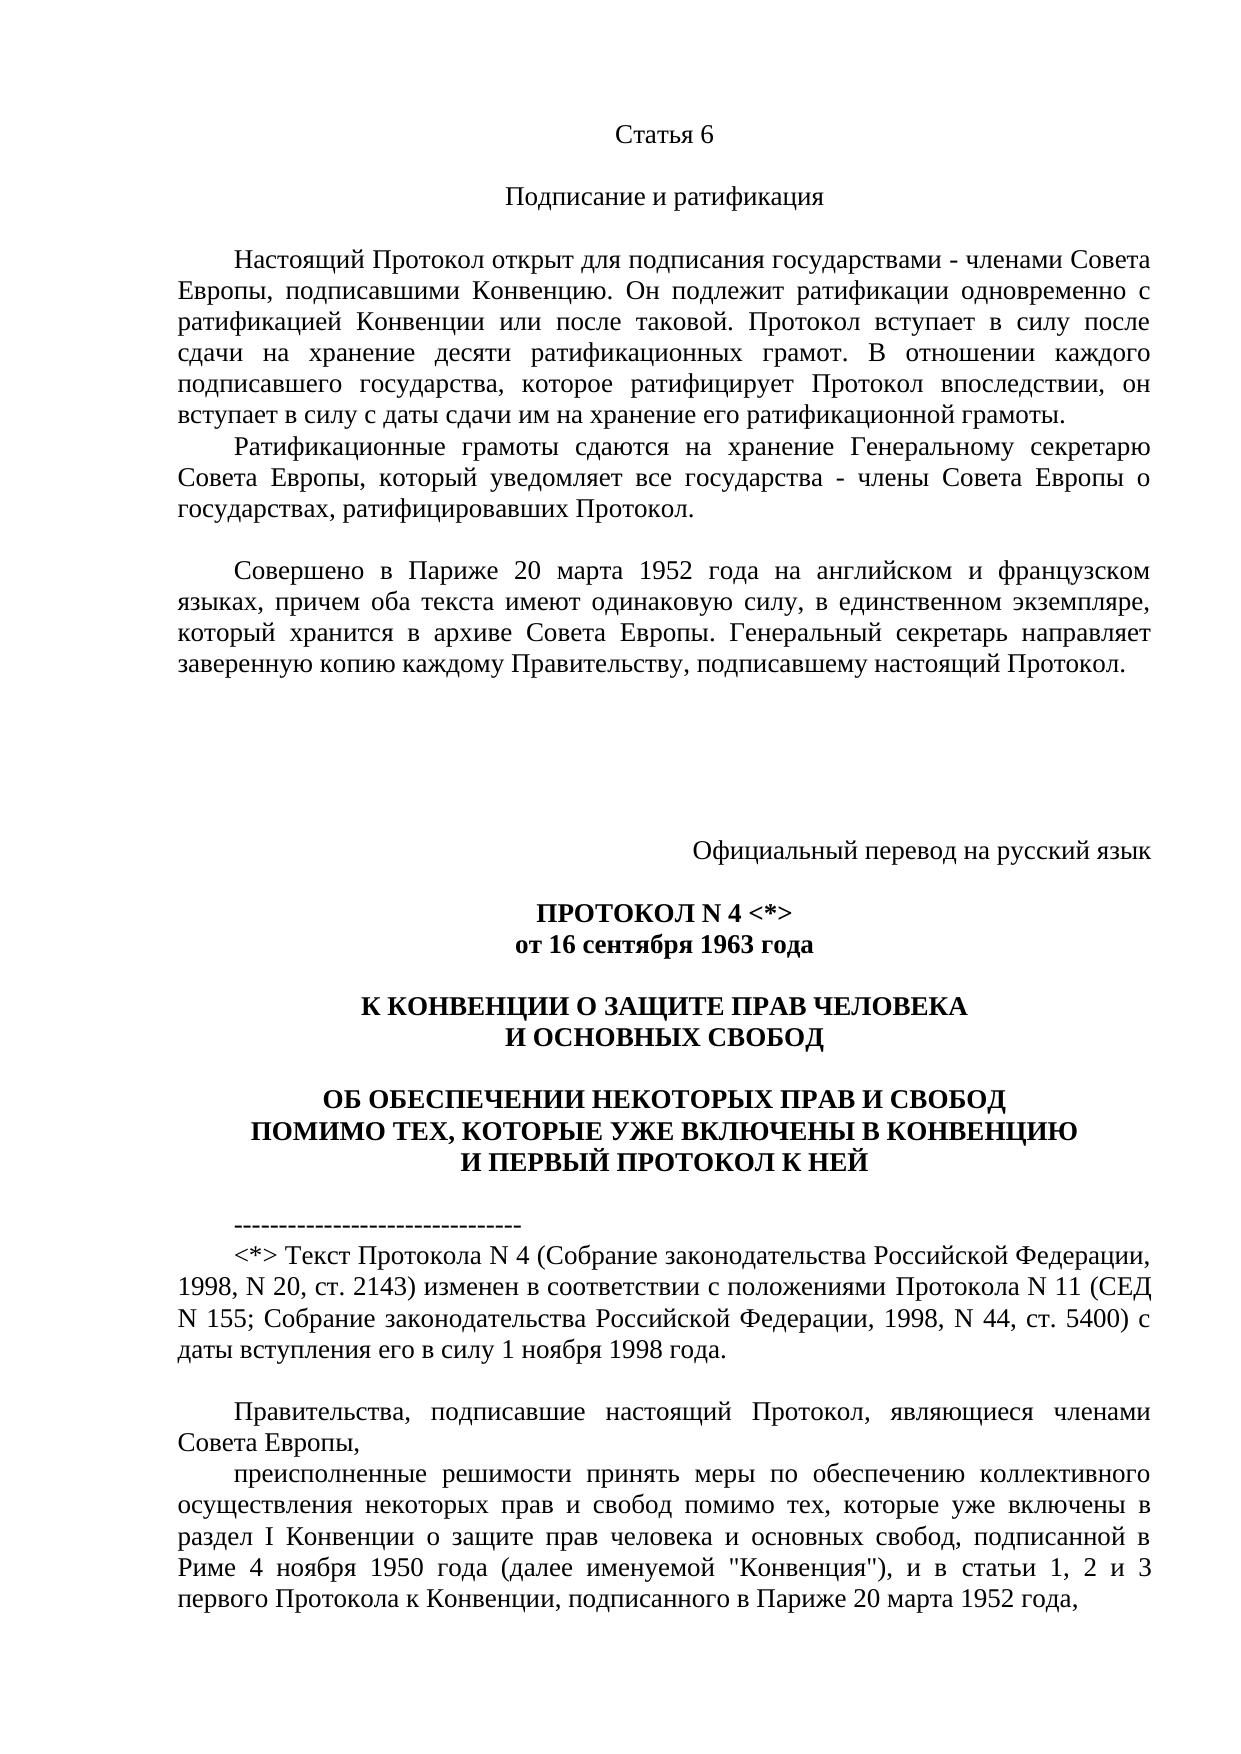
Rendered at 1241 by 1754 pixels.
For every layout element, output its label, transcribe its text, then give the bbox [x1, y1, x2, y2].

title И ОСНОВНЫХ СВОБОД [177, 1021, 1152, 1052]
text Официальный перевод на русский язык [177, 834, 1152, 866]
text Подписание и ратификация [177, 180, 1152, 212]
text <*> Текст Протокола N 4 (Собрание законодательства Российской Федерации, 1998, N 20, ст. 2143) изменен в соответствии с положениями Протокола N 11 (СЕД N 155; Собрание законодательства Российской Федерации, 1998, N 44, ст. 5400) с даты вступления его в силу 1 ноября 1998 года. [177, 1239, 1152, 1364]
text Настоящий Протокол открыт для подписания государствами - членами Совета Европы, подписавшими Конвенцию. Он подлежит ратификации одновременно с ратификацией Конвенции или после таковой. Протокол вступает в силу после сдачи на хранение десяти ратификационных грамот. В отношении каждого подписавшего государства, которое ратифицирует Протокол впоследствии, он вступает в силу с даты сдачи им на хранение его ратификационной грамоты. [177, 243, 1152, 429]
title от 16 сентября 1963 года [177, 928, 1152, 959]
text -------------------------------- [177, 1208, 1152, 1239]
title И ПЕРВЫЙ ПРОТОКОЛ К НЕЙ [177, 1146, 1152, 1177]
text Статья 6 [177, 118, 1152, 149]
title ПОМИМО ТЕХ, КОТОРЫЕ УЖЕ ВКЛЮЧЕНЫ В КОНВЕНЦИЮ [177, 1115, 1152, 1146]
title К КОНВЕНЦИИ О ЗАЩИТЕ ПРАВ ЧЕЛОВЕКА [177, 990, 1152, 1021]
title ПРОТОКОЛ N 4 <*> [177, 897, 1152, 928]
text Правительства, подписавшие настоящий Протокол, являющиеся членами Совета Европы, [177, 1395, 1152, 1457]
text Ратификационные грамоты сдаются на хранение Генеральному секретарю Совета Европы, который уведомляет все государства - члены Совета Европы о государствах, ратифицировавших Протокол. [177, 429, 1152, 523]
text преисполненные решимости принять меры по обеспечению коллективного осуществления некоторых прав и свобод помимо тех, которые уже включены в раздел I Конвенции о защите прав человека и основных свобод, подписанной в Риме 4 ноября 1950 года (далее именуемой "Конвенция"), и в статьи 1, 2 и 3 первого Протокола к Конвенции, подписанного в Париже 20 марта 1952 года, [177, 1457, 1152, 1613]
text Совершено в Париже 20 марта 1952 года на английском и французском языках, причем оба текста имеют одинаковую силу, в единственном экземпляре, который хранится в архиве Совета Европы. Генеральный секретарь направляет заверенную копию каждому Правительству, подписавшему настоящий Протокол. [177, 554, 1152, 679]
title ОБ ОБЕСПЕЧЕНИИ НЕКОТОРЫХ ПРАВ И СВОБОД [177, 1084, 1152, 1115]
